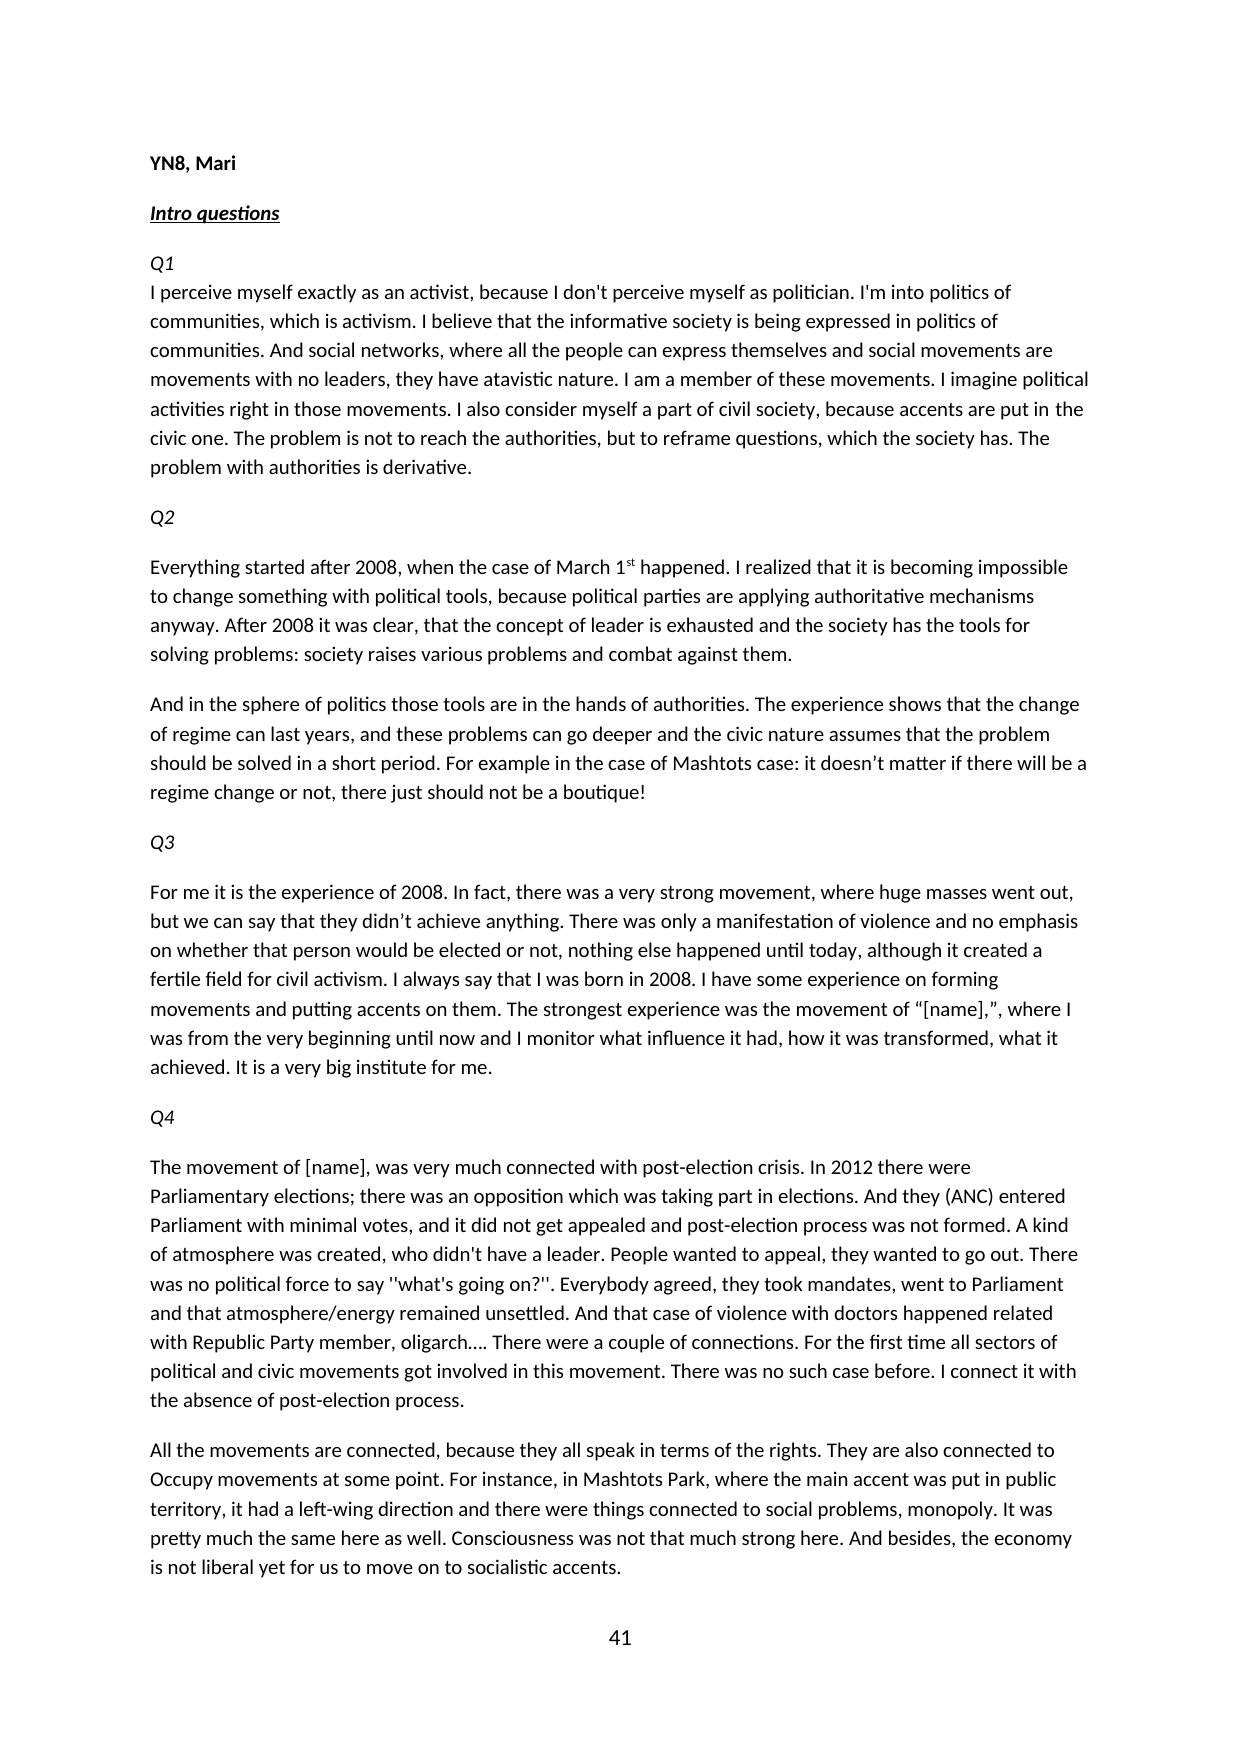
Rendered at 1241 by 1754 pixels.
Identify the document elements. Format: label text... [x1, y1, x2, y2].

text Q4 [150, 1104, 1090, 1129]
text And in the sphere of politics those tools are in the hands of authorities. The experience shows that the change of regime can last years, and these problems can go deeper and the civic nature assumes that the problem should be solved in a short period. For example in the case of Mashtots case: it doesn’t matter if there will be a regime change or not, there just should not be a boutique! [150, 692, 1090, 804]
text For me it is the experience of 2008. In fact, there was a very strong movement, where huge masses went out, but we can say that they didn’t achieve anything. There was only a manifestation of violence and no emphasis on whether that person would be elected or not, nothing else happened until today, although it created a fertile field for civil activism. I always say that I was born in 2008. I have some experience on forming movements and putting accents on them. The strongest experience was the movement of “[name],”, where I was from the very beginning until now and I monitor what influence it had, how it was transformed, what it achieved. It is a very big institute for me. [150, 879, 1090, 1079]
text The movement of [name], was very much connected with post-election crisis. In 2012 there were Parliamentary elections; there was an opposition which was taking part in elections. And they (ANC) entered Parliament with minimal votes, and it did not get appealed and post-election process was not formed. A kind of atmosphere was created, who didn't have a leader. People wanted to appeal, they wanted to go out. There was no political force to say ''what's going on?''. Everybody agreed, they took mandates, went to Parliament and that atmosphere/energy remained unsettled. And that case of violence with doctors happened related with Republic Party member, oligarch…. There were a couple of connections. For the first time all sectors of political and civic movements got involved in this movement. There was no such case before. I connect it with the absence of post-election process. [150, 1154, 1090, 1413]
text Q1 I perceive myself exactly as an activist, because I don't perceive myself as politician. I'm into politics of communities, which is activism. I believe that the informative society is being expressed in politics of communities. And social networks, where all the people can express themselves and social movements are movements with no leaders, they have atavistic nature. I am a member of these movements. I imagine political activities right in those movements. I also consider myself a part of civil society, because accents are put in the civic one. The problem is not to reach the authorities, but to reframe questions, which the society has. The problem with authorities is derivative. [150, 250, 1090, 479]
text All the movements are connected, because they all speak in terms of the rights. They are also connected to Occupy movements at some point. For instance, in Mashtots Park, where the main accent was put in public territory, it had a left-wing direction and there were things connected to social problems, monopoly. It was pretty much the same here as well. Consciousness was not that much strong here. And besides, the economy is not liberal yet for us to move on to socialistic accents. [150, 1437, 1090, 1579]
text Everything started after 2008, when the case of March 1st happened. I realized that it is becoming impossible to change something with political tools, because political parties are applying authoritative mechanisms anyway. After 2008 it was clear, that the concept of leader is exhausted and the society has the tools for solving problems: society raises various problems and combat against them. [150, 554, 1090, 667]
text Q3 [150, 829, 1090, 854]
text Q2 [150, 504, 1090, 529]
text YN8, Mari [150, 150, 1090, 175]
text Intro questions [150, 200, 1090, 225]
